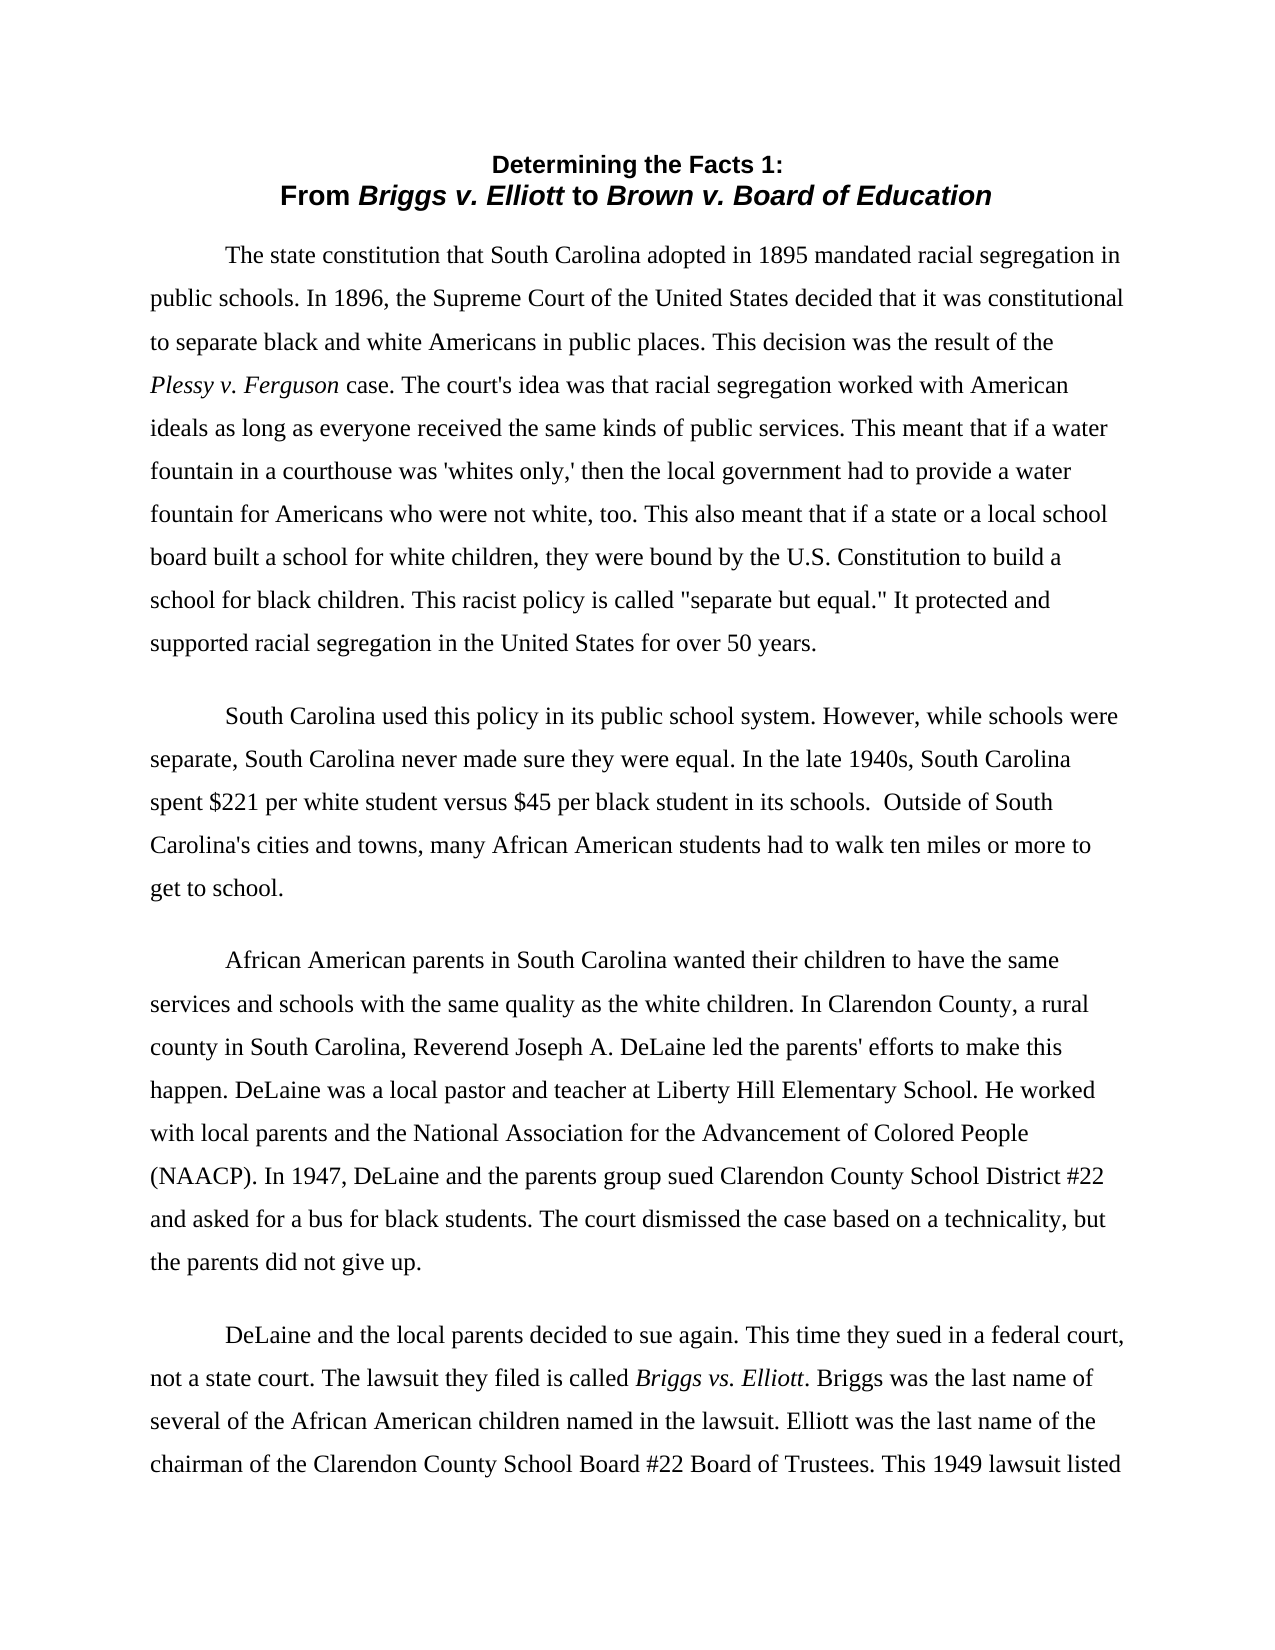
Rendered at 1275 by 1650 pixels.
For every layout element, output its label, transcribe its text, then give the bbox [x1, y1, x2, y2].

text From Briggs v. Elliott to Brown v. Board of Education [150, 179, 1125, 211]
text The state constitution that South Carolina adopted in 1895 mandated racial segregation in public schools. In 1896, the Supreme Court of the United States decided that it was constitutional to separate black and white Americans in public places. This decision was the result of the Plessy v. Ferguson case. The court's idea was that racial segregation worked with American ideals as long as everyone received the same kinds of public services. This meant that if a water fountain in a courthouse was 'whites only,' then the local government had to provide a water fountain for Americans who were not white, too. This also meant that if a state or a local school board built a school for white children, they were bound by the U.S. Constitution to build a school for black children. This racist policy is called "separate but equal." It protected and supported racial segregation in the United States for over 50 years. [150, 240, 1125, 657]
text African American parents in South Carolina wanted their children to have the same services and schools with the same quality as the white children. In Clarendon County, a rural county in South Carolina, Reverend Joseph A. DeLaine led the parents' efforts to make this happen. DeLaine was a local pastor and teacher at Liberty Hill Elementary School. He worked with local parents and the National Association for the Advancement of Colored People (NAACP). In 1947, DeLaine and the parents group sued Clarendon County School District #22 and asked for a bus for black students. The court dismissed the case based on a technicality, but the parents did not give up. [150, 946, 1125, 1276]
text Determining the Facts 1: [150, 150, 1125, 179]
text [150, 1320, 1125, 1478]
text South Carolina used this policy in its public school system. However, while schools were separate, South Carolina never made sure they were equal. In the late 1940s, South Carolina spent $221 per white student versus $45 per black student in its schools. Outside of South Carolina's cities and towns, many African American students had to walk ten miles or more to get to school. [150, 701, 1125, 902]
